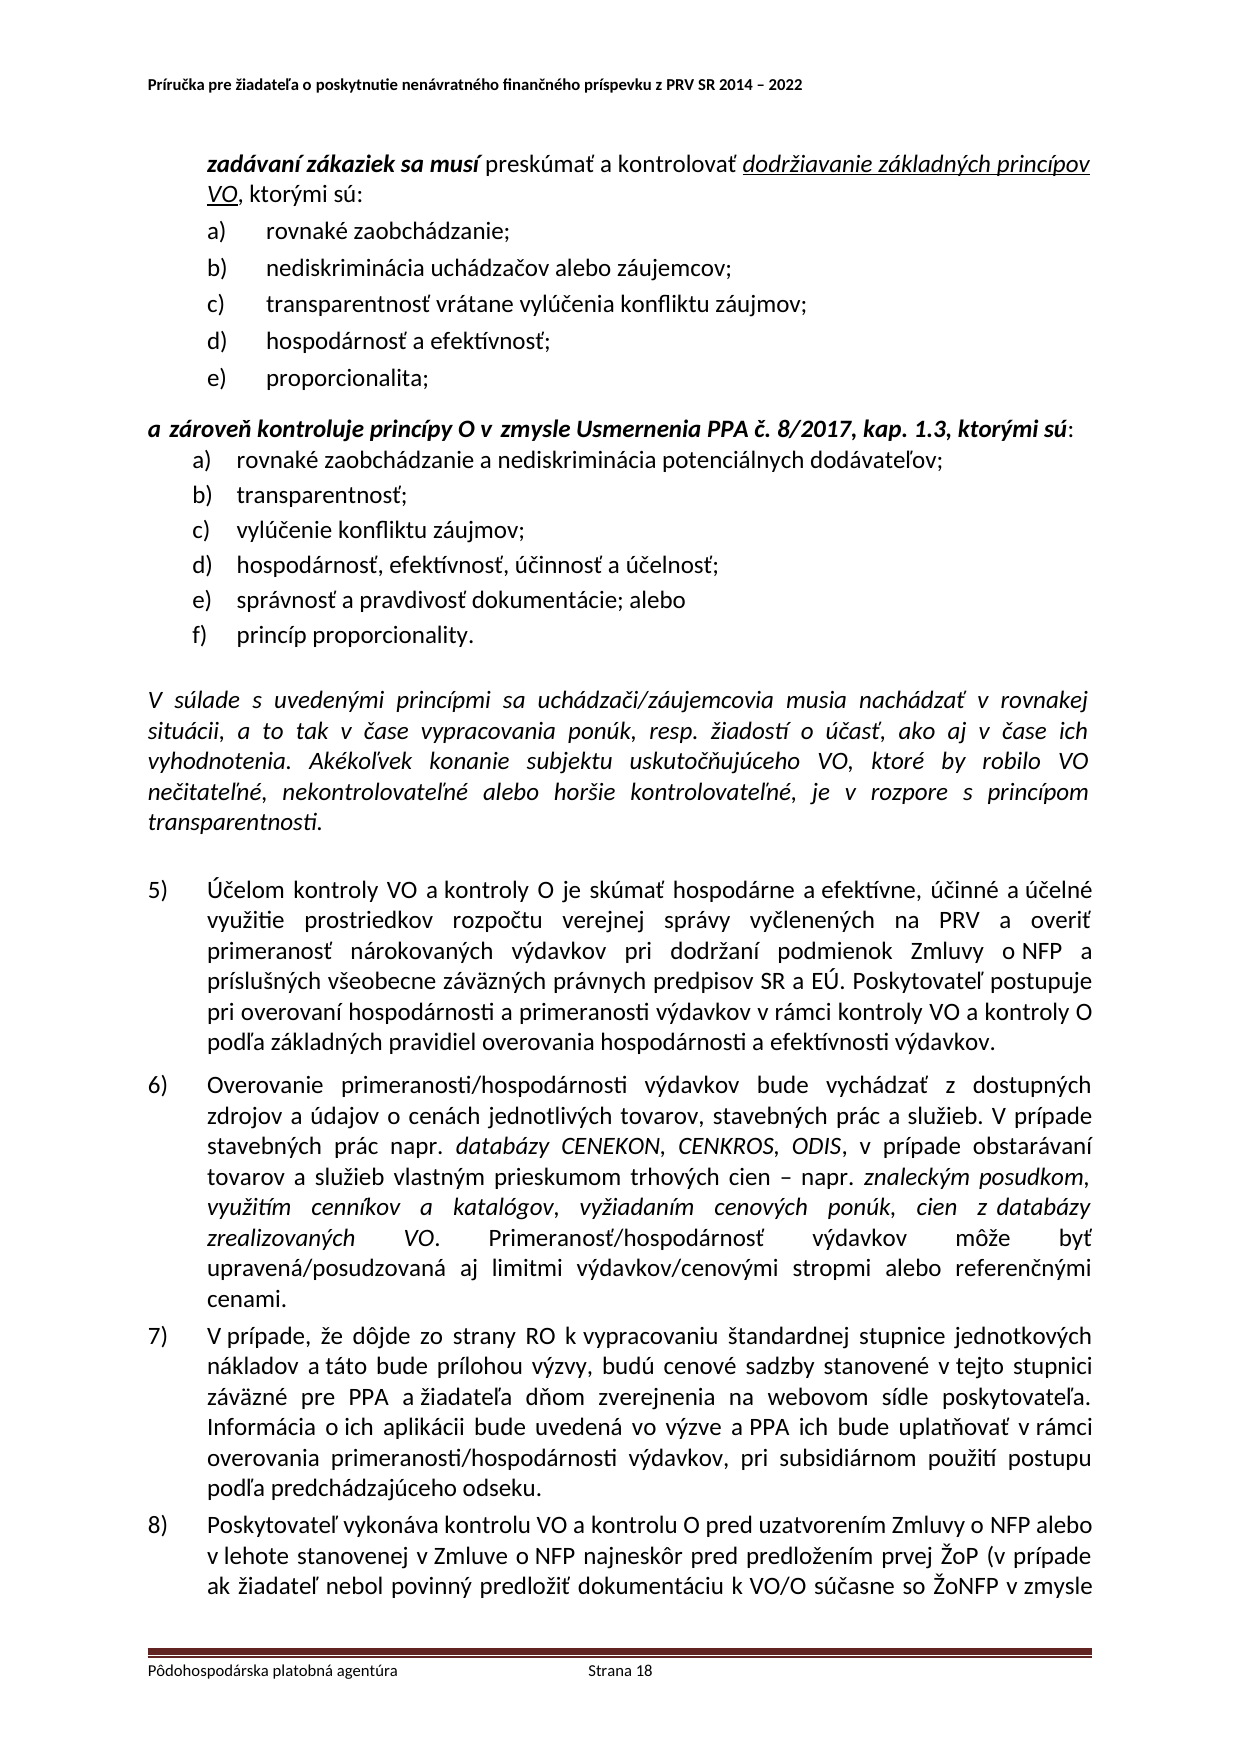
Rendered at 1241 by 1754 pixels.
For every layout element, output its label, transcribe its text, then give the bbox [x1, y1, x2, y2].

list hospodárnosť a efektívnosť; [207, 325, 1092, 356]
list Overovanie primeranosti/hospodárnosti výdavkov bude vychádzať z dostupných zdrojov a údajov o cenách jednotlivých tovarov, stavebných prác a služieb. V prípade stavebných prác napr. databázy CENEKON, CENKROS, ODIS, v prípade obstarávaní tovarov a služieb vlastným prieskumom trhových cien – napr. znaleckým posudkom, využitím cenníkov a katalógov, vyžiadaním cenových ponúk, cien z databázy zrealizovaných VO. Primeranosť/hospodárnosť výdavkov môže byť upravená/posudzovaná aj limitmi výdavkov/cenovými stropmi alebo referenčnými cenami. [148, 1069, 1092, 1314]
list rovnaké zaobchádzanie a nediskriminácia potenciálnych dodávateľov; [192, 444, 1092, 474]
list transparentnosť vrátane vylúčenia konfliktu záujmov; [207, 288, 1092, 319]
list proporcionalita; [207, 362, 1092, 393]
list V súlade s uvedenými princípmi sa uchádzači/záujemcovia musia nachádzať v rovnakej situácii, a to tak v čase vypracovania ponúk, resp. žiadostí o účasť, ako aj v čase ich vyhodnotenia. Akékoľvek konanie subjektu uskutočňujúceho VO, ktoré by robilo VO nečitateľné, nekontrolovateľné alebo horšie kontrolovateľné, je v rozpore s princípom transparentnosti. [148, 684, 1092, 837]
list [148, 148, 1092, 209]
list princíp proporcionality. [192, 619, 1092, 649]
list Účelom kontroly VO a kontroly O je skúmať hospodárne a efektívne, účinné a účelné využitie prostriedkov rozpočtu verejnej správy vyčlenených na PRV a overiť primeranosť nárokovaných výdavkov pri dodržaní podmienok Zmluvy o NFP a príslušných všeobecne záväzných právnych predpisov SR a EÚ. Poskytovateľ postupuje pri overovaní hospodárnosti a primeranosti výdavkov v rámci kontroly VO a kontroly O podľa základných pravidiel overovania hospodárnosti a efektívnosti výdavkov. [148, 874, 1092, 1057]
list rovnaké zaobchádzanie; [207, 215, 1092, 246]
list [148, 1509, 1092, 1601]
list vylúčenie konfliktu záujmov; [192, 514, 1092, 544]
list správnosť a pravdivosť dokumentácie; alebo [192, 584, 1092, 614]
list hospodárnosť, efektívnosť, účinnosť a účelnosť; [192, 549, 1092, 579]
list transparentnosť; [192, 479, 1092, 509]
list V prípade, že dôjde zo strany RO k vypracovaniu štandardnej stupnice jednotkových nákladov a táto bude prílohou výzvy, budú cenové sadzby stanovené v tejto stupnici záväzné pre PPA a žiadateľa dňom zverejnenia na webovom sídle poskytovateľa. Informácia o ich aplikácii bude uvedená vo výzve a PPA ich bude uplatňovať v rámci overovania primeranosti/hospodárnosti výdavkov, pri subsidiárnom použití postupu podľa predchádzajúceho odseku. [148, 1320, 1092, 1503]
list nediskriminácia uchádzačov alebo záujemcov; [207, 252, 1092, 282]
list a zároveň kontroluje princípy O v zmysle Usmernenia PPA č. 8/2017, kap. 1.3, ktorými sú: [148, 413, 1092, 444]
